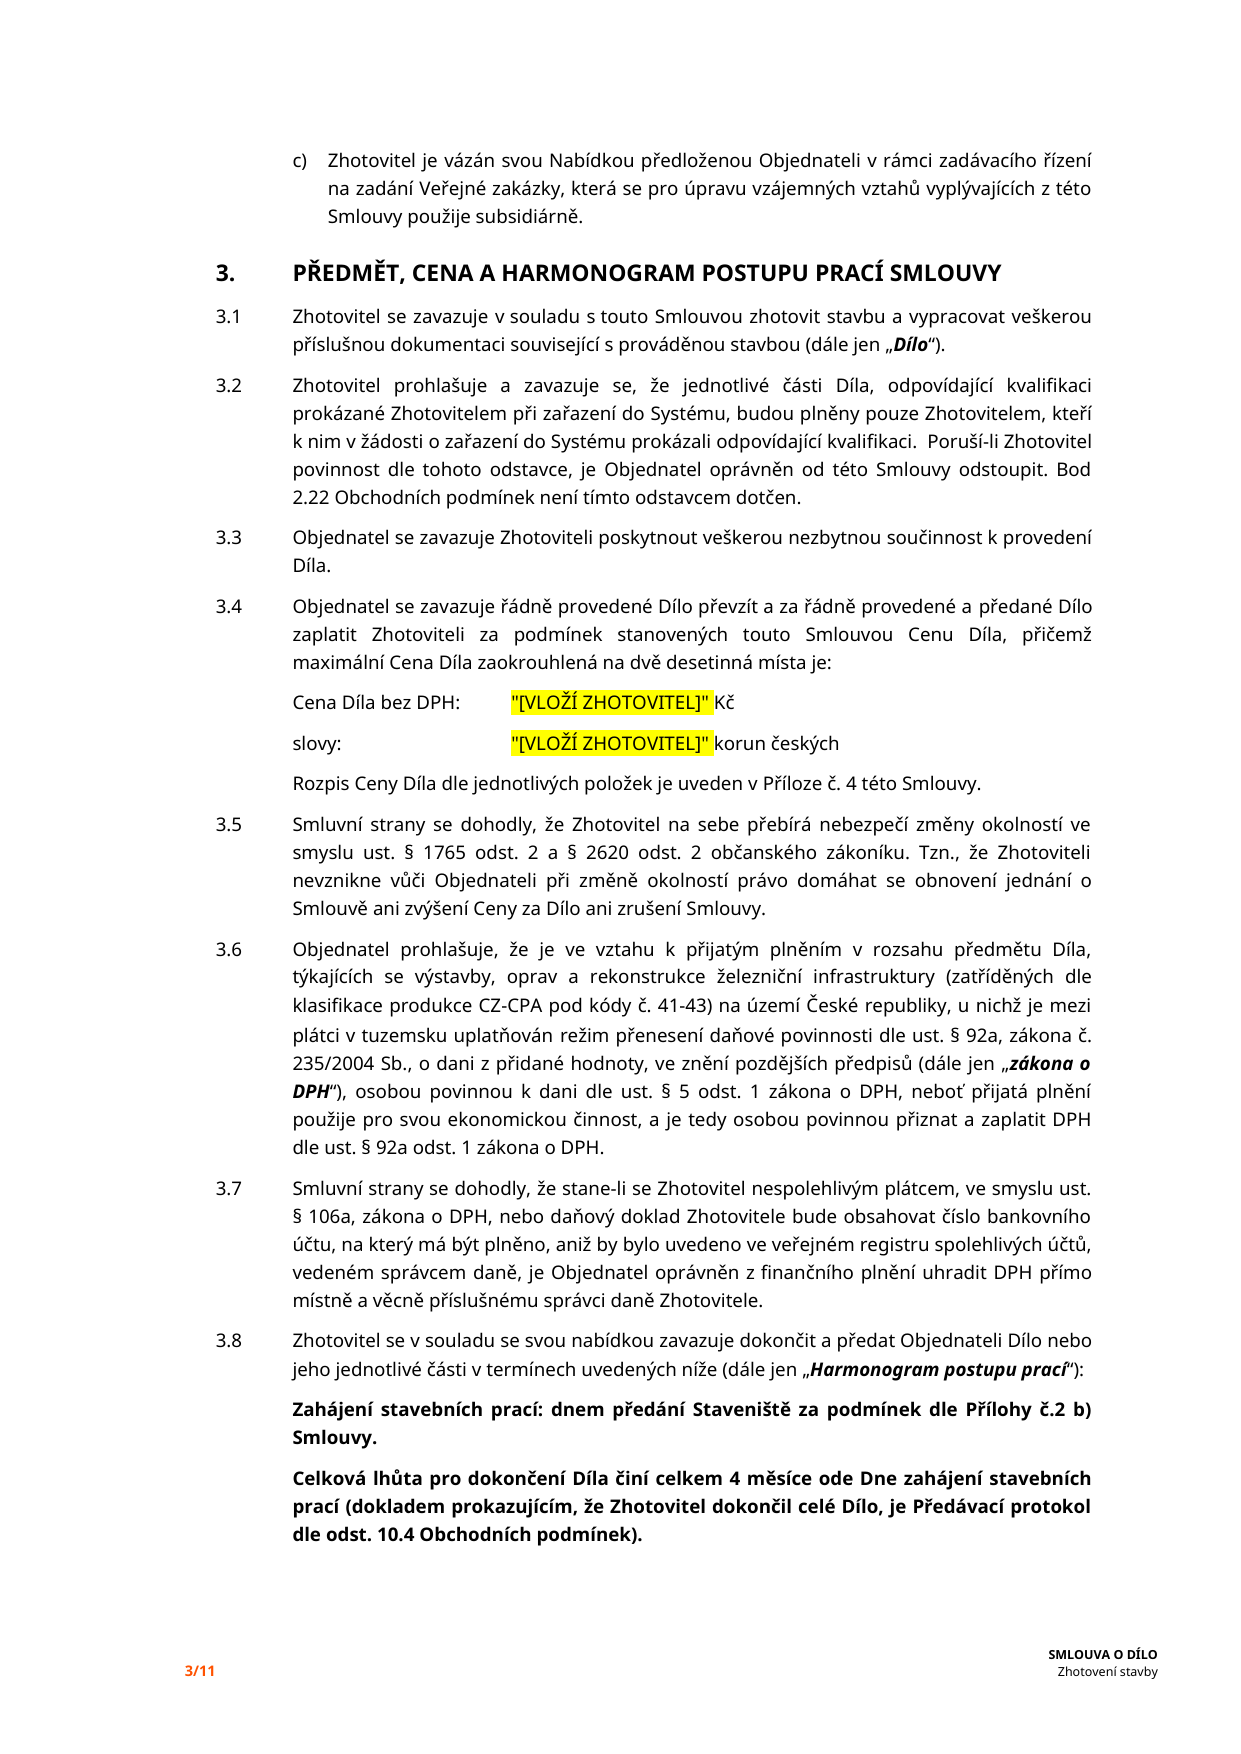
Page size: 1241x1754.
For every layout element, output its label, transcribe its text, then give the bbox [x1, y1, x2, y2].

text Zhotovitel prohlašuje a zavazuje se, že jednotlivé části Díla, odpovídající kvalifikaci prokázané Zhotovitelem při zařazení do Systému, budou plněny pouze Zhotovitelem, kteří k nim v žádosti o zařazení do Systému prokázali odpovídající kvalifikaci. Poruší-li Zhotovitel povinnost dle tohoto odstavce, je Objednatel oprávněn od této Smlouvy odstoupit. Bod 2.22 Obchodních podmínek není tímto odstavcem dotčen. [216, 372, 1093, 509]
text Rozpis Ceny Díla dle jednotlivých položek je uveden v Příloze č. 4 této Smlouvy. [292, 771, 1093, 796]
text PŘEDMĚT, CENA A HARMONOGRAM POSTUPU PRACÍ SMLOUVY [216, 257, 1093, 288]
text Smluvní strany se dohodly, že Zhotovitel na sebe přebírá nebezpečí změny okolností ve smyslu ust. § 1765 odst. 2 a § 2620 odst. 2 občanského zákoníku. Tzn., že Zhotoviteli nevznikne vůči Objednateli při změně okolností právo domáhat se obnovení jednání o Smlouvě ani zvýšení Ceny za Dílo ani zrušení Smlouvy. [216, 811, 1093, 921]
text Zhotovitel se v souladu se svou nabídkou zavazuje dokončit a předat Objednateli Dílo nebo jeho jednotlivé části v termínech uvedených níže (dále jen „Harmonogram postupu prací“): [216, 1328, 1093, 1381]
text slovy: korun českých [292, 730, 511, 756]
text Cena Díla bez DPH: Kč [292, 690, 511, 715]
text Zahájení stavebních prací: dnem předání Staveniště za podmínek dle Přílohy č.2 b) Smlouvy. [292, 1396, 1093, 1450]
text Smluvní strany se dohodly, že stane-li se Zhotovitel nespolehlivým plátcem, ve smyslu ust. § 106a, zákona o DPH, nebo daňový doklad Zhotovitele bude obsahovat číslo bankovního účtu, na který má být plněno, aniž by bylo uvedeno ve veřejném registru spolehlivých účtů, vedeném správcem daně, je Objednatel oprávněn z finančního plnění uhradit DPH přímo místně a věcně příslušnému správci daně Zhotovitele. [216, 1175, 1093, 1313]
text Zhotovitel se zavazuje v souladu s touto Smlouvou zhotovit stavbu a vypracovat veškerou příslušnou dokumentaci související s prováděnou stavbou (dále jen „Dílo“). [216, 303, 1093, 357]
text slovy: korun českých [714, 730, 1093, 756]
text Cena Díla bez DPH: Kč [714, 690, 1093, 715]
text Objednatel se zavazuje Zhotoviteli poskytnout veškerou nezbytnou součinnost k provedení Díla. [216, 524, 1093, 578]
text Objednatel prohlašuje, že je ve vztahu k přijatým plněním v rozsahu předmětu Díla, týkajících se výstavby, oprav a rekonstrukce železniční infrastruktury (zatříděných dle klasifikace produkce CZ-CPA pod kódy č. 41-43) na území České republiky, u nichž je mezi plátci v tuzemsku uplatňován režim přenesení daňové povinnosti dle ust. § 92a, zákona č. 235/2004 Sb., o dani z přidané hodnoty, ve znění pozdějších předpisů (dále jen „zákona o DPH“), osobou povinnou k dani dle ust. § 5 odst. 1 zákona o DPH, neboť přijatá plnění použije pro svou ekonomickou činnost, a je tedy osobou povinnou přiznat a zaplatit DPH dle ust. § 92a odst. 1 zákona o DPH. [216, 936, 1093, 1160]
text Celková lhůta pro dokončení Díla činí celkem 4 měsíce ode Dne zahájení stavebních prací (dokladem prokazujícím, že Zhotovitel dokončil celé Dílo, je Předávací protokol dle odst. 10.4 Obchodních podmínek). [292, 1465, 1093, 1546]
text Zhotovitel je vázán svou Nabídkou předloženou Objednateli v rámci zadávacího řízení na zadání Veřejné zakázky, která se pro úpravu vzájemných vztahů vyplývajících z této Smlouvy použije subsidiárně. [292, 147, 1093, 229]
text Objednatel se zavazuje řádně provedené Dílo převzít a za řádně provedené a předané Dílo zaplatit Zhotoviteli za podmínek stanovených touto Smlouvou Cenu Díla, přičemž maximální Cena Díla zaokrouhlená na dvě desetinná místa je: [216, 593, 1093, 675]
